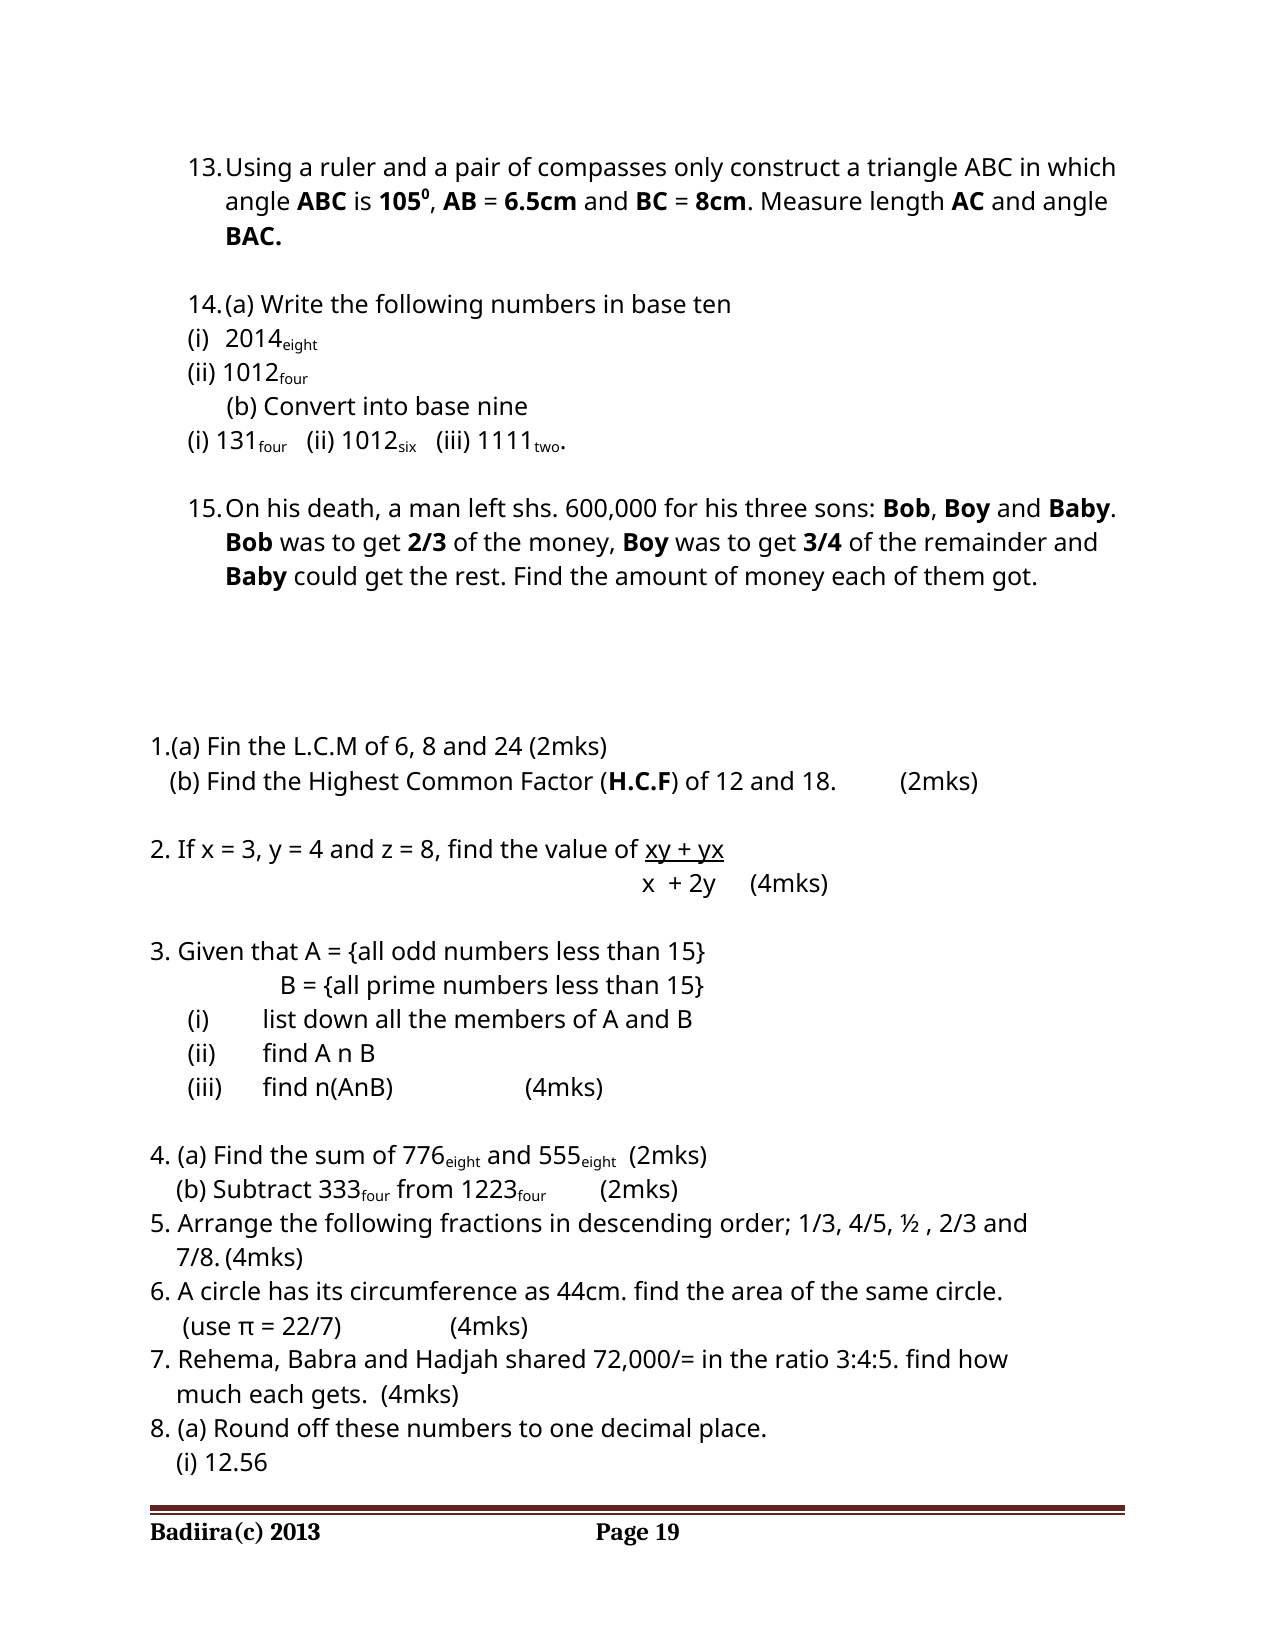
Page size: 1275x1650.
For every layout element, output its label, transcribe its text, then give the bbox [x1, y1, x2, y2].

text 4. (a) Find the sum of 776eight and 555eight (2mks) [150, 1138, 1125, 1172]
list 2014eight [187, 320, 1125, 354]
text 3. Given that A = {all odd numbers less than 15} [150, 933, 1125, 967]
list Using a ruler and a pair of compasses only construct a triangle ABC in which angle ABC is 1050, AB = 6.5cm and BC = 8cm. Measure length AC and angle BAC. [187, 150, 1125, 252]
text 7. Rehema, Babra and Hadjah shared 72,000/= in the ratio 3:4:5. find how [150, 1342, 1125, 1376]
list find A n B [187, 1036, 1125, 1070]
text much each gets. (4mks) [150, 1376, 1125, 1410]
text 2. If x = 3, y = 4 and z = 8, find the value of xy + yx [150, 831, 1125, 865]
list (a) Write the following numbers in base ten [187, 286, 1125, 320]
text (b) Find the Highest Common Factor (H.C.F) of 12 and 18. (2mks) [150, 763, 1125, 797]
text (b) Subtract 333four from 1223four (2mks) [150, 1172, 1125, 1206]
text 1.(a) Fin the L.C.M of 6, 8 and 24 (2mks) [150, 729, 1125, 763]
text 7/8. (4mks) [150, 1240, 1125, 1274]
text (i) 12.56 [150, 1444, 1125, 1478]
text (ii) 1012four [187, 354, 1125, 388]
list list down all the members of A and B [187, 1002, 1125, 1036]
list find n(AnB) (4mks) [187, 1070, 1125, 1104]
text (b) Convert into base nine [187, 388, 1125, 422]
text 5. Arrange the following fractions in descending order; 1/3, 4/5, ½ , 2/3 and [150, 1206, 1125, 1240]
text 6. A circle has its circumference as 44cm. find the area of the same circle. [150, 1274, 1125, 1308]
text B = {all prime numbers less than 15} [150, 967, 1125, 1002]
text 8. (a) Round off these numbers to one decimal place. [150, 1410, 1125, 1444]
text x + 2y (4mks) [187, 865, 1125, 899]
text (i) 131four (ii) 1012six (iii) 1111two. [187, 422, 1125, 457]
text (use π = 22/7) (4mks) [150, 1308, 1125, 1342]
list On his death, a man left shs. 600,000 for his three sons: Bob, Boy and Baby. Bob was to get 2/3 of the money, Boy was to get 3/4 of the remainder and Baby could get the rest. Find the amount of money each of them got. [187, 491, 1125, 593]
